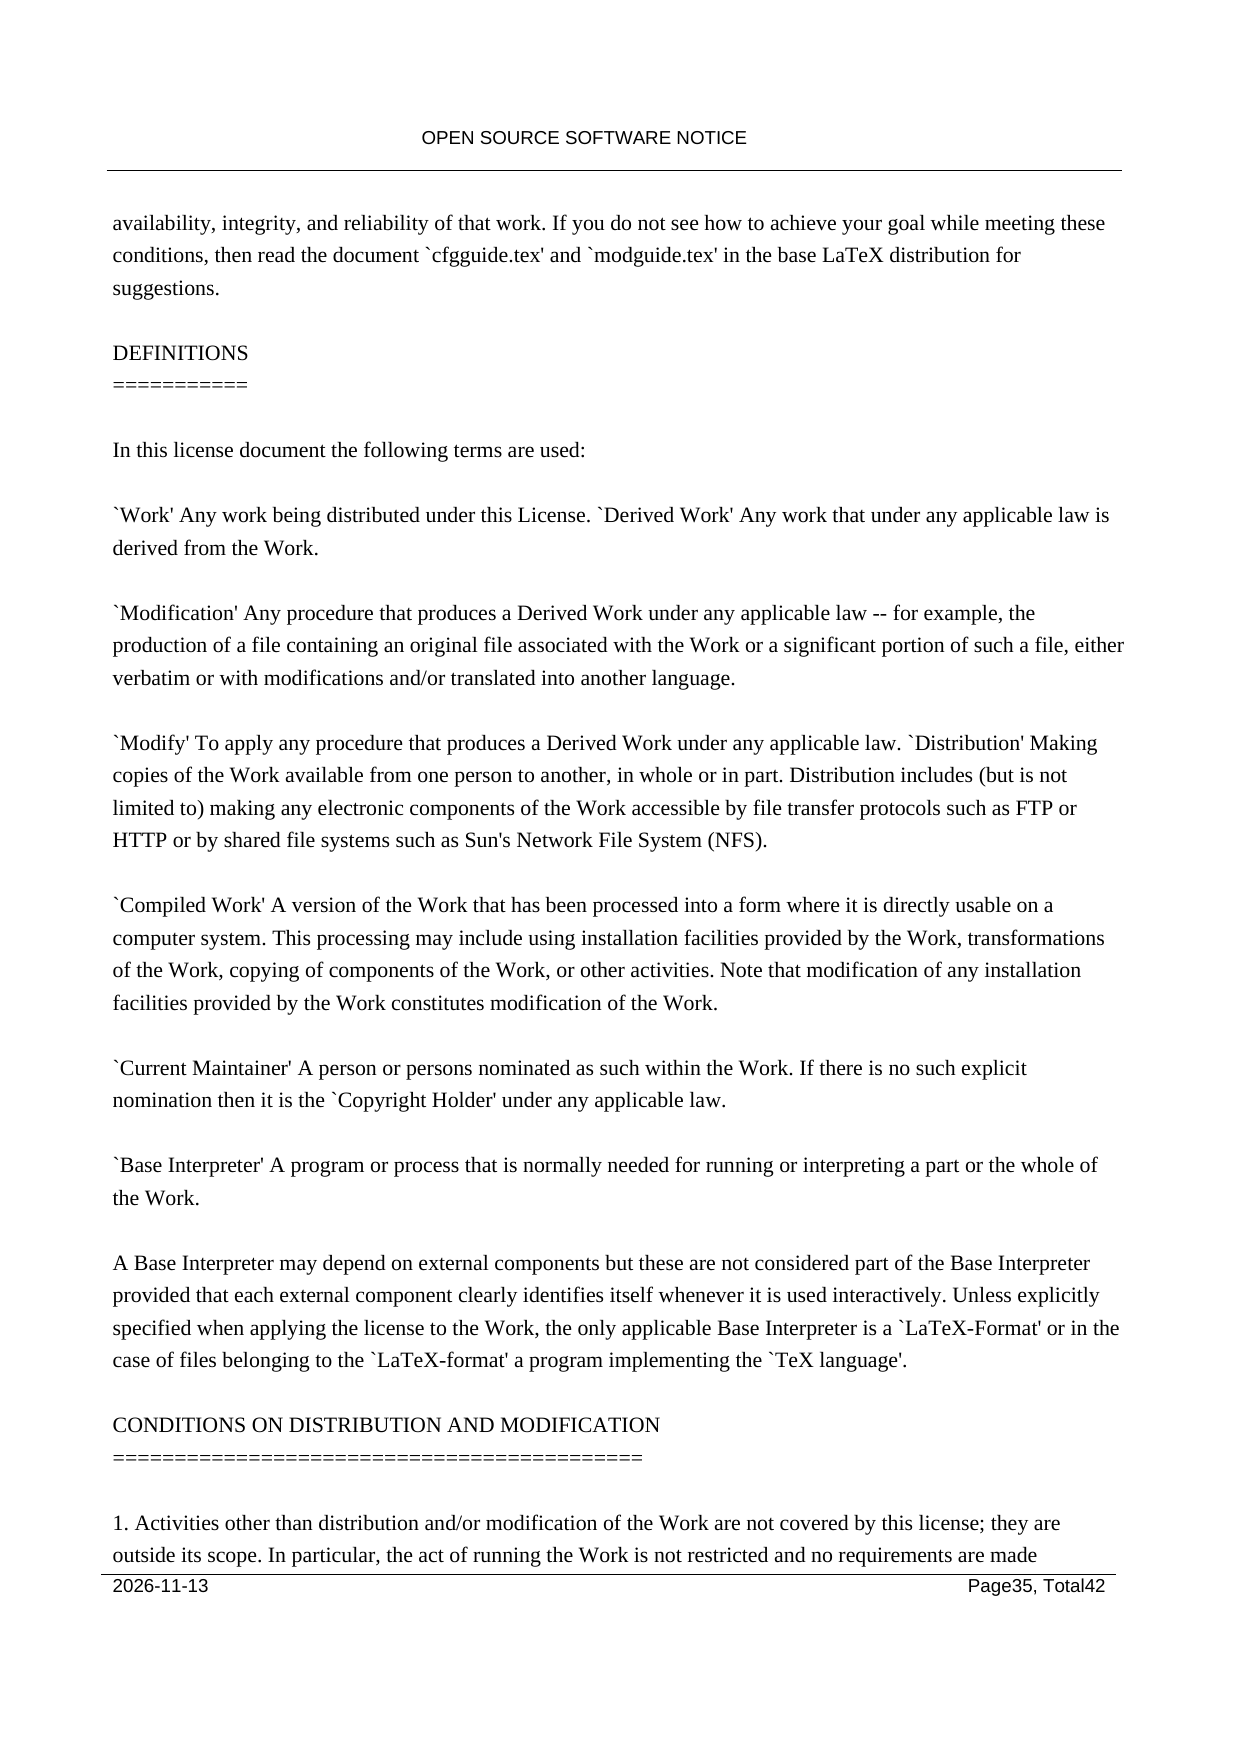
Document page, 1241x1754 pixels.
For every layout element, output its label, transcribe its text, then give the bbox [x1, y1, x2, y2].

text A Base Interpreter may depend on external components but these are not considered part of the Base Interpreter provided that each external component clearly identifies itself whenever it is used interactively. Unless explicitly specified when applying the license to the Work, the only applicable Base Interpreter is a `LaTeX-Format' or in the case of files belonging to the `LaTeX-format' a program implementing the `TeX language'. [112, 1246, 1128, 1376]
text In this license document the following terms are used: [112, 434, 1128, 466]
text `Modify' To apply any procedure that produces a Derived Work under any applicable law. `Distribution' Making copies of the Work available from one person to another, in whole or in part. Distribution includes (but is not limited to) making any electronic components of the Work accessible by file transfer protocols such as FTP or HTTP or by shared file systems such as Sun's Network File System (NFS). [112, 726, 1128, 856]
text `Current Maintainer' A person or persons nominated as such within the Work. If there is no such explicit nomination then it is the `Copyright Holder' under any applicable law. [112, 1051, 1128, 1116]
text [112, 206, 1128, 304]
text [112, 1506, 1128, 1571]
text CONDITIONS ON DISTRIBUTION AND MODIFICATION [112, 1409, 1128, 1441]
text `Work' Any work being distributed under this License. `Derived Work' Any work that under any applicable law is derived from the Work. [112, 499, 1128, 564]
text DEFINITIONS [112, 336, 1128, 369]
text =========== [112, 369, 1128, 401]
text =========================================== [112, 1441, 1128, 1474]
text `Base Interpreter' A program or process that is normally needed for running or interpreting a part or the whole of the Work. [112, 1149, 1128, 1214]
text `Modification' Any procedure that produces a Derived Work under any applicable law -- for example, the production of a file containing an original file associated with the Work or a significant portion of such a file, either verbatim or with modifications and/or translated into another language. [112, 596, 1128, 694]
text `Compiled Work' A version of the Work that has been processed into a form where it is directly usable on a computer system. This processing may include using installation facilities provided by the Work, transformations of the Work, copying of components of the Work, or other activities. Note that modification of any installation facilities provided by the Work constitutes modification of the Work. [112, 889, 1128, 1019]
